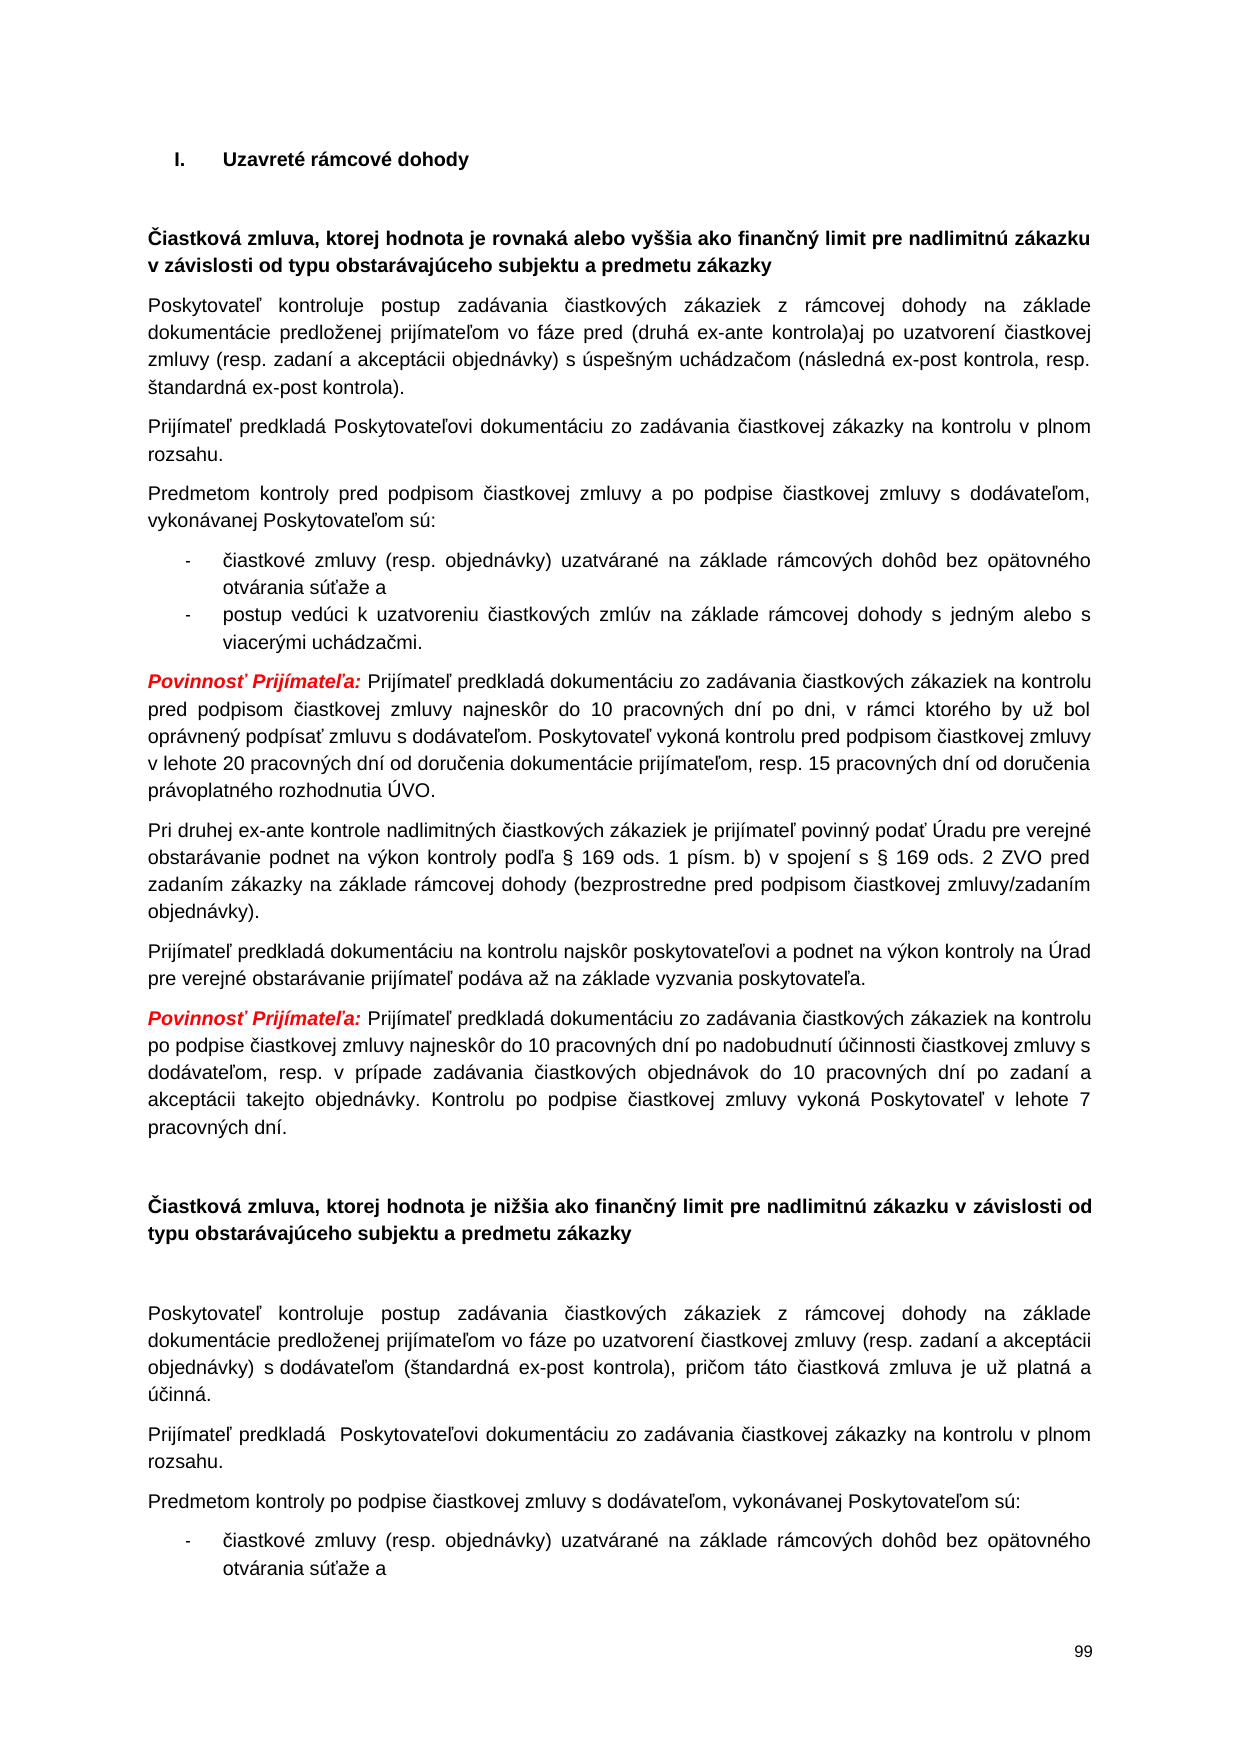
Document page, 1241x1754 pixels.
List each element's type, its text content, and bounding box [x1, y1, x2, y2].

text Poskytovateľ kontroluje postup zadávania čiastkových zákaziek z rámcovej dohody na základe dokumentácie predloženej prijímateľom vo fáze pred (druhá ex-ante kontrola)aj po uzatvorení čiastkovej zmluvy (resp. zadaní a akceptácii objednávky) s úspešným uchádzačom (následná ex-post kontrola, resp. štandardná ex-post kontrola). [148, 294, 1092, 398]
list postup vedúci k uzatvoreniu čiastkových zmlúv na základe rámcovej dohody s jedným alebo s viacerými uchádzačmi. [185, 603, 1092, 653]
text Pri druhej ex-ante kontrole nadlimitných čiastkových zákaziek je prijímateľ povinný podať Úradu pre verejné obstarávanie podnet na výkon kontroly podľa § 169 ods. 1 písm. b) v spojení s § 169 ods. 2 ZVO pred zadaním zákazky na základe rámcovej dohody (bezprostredne pred podpisom čiastkovej zmluvy/zadaním objednávky). [148, 819, 1092, 923]
text Povinnosť Prijímateľa: Prijímateľ predkladá dokumentáciu zo zadávania čiastkových zákaziek na kontrolu po podpise čiastkovej zmluvy najneskôr do 10 pracovných dní po nadobudnutí účinnosti čiastkovej zmluvy s dodávateľom, resp. v prípade zadávania čiastkových objednávok do 10 pracovných dní po zadaní a akceptácii takejto objednávky. Kontrolu po podpise čiastkovej zmluvy vykoná Poskytovateľ v lehote 7 pracovných dní. [148, 1007, 1092, 1138]
list čiastkové zmluvy (resp. objednávky) uzatvárané na základe rámcových dohôd bez opätovného otvárania súťaže a [185, 549, 1092, 599]
list Uzavreté rámcové dohody [185, 148, 1092, 170]
text Prijímateľ predkladá dokumentáciu na kontrolu najskôr poskytovateľovi a podnet na výkon kontroly na Úrad pre verejné obstarávanie prijímateľ podáva až na základe vyzvania poskytovateľa. [148, 940, 1092, 990]
text Čiastková zmluva, ktorej hodnota je nižšia ako finančný limit pre nadlimitnú zákazku v závislosti od typu obstarávajúceho subjektu a predmetu zákazky [148, 1195, 1092, 1245]
text Predmetom kontroly po podpise čiastkovej zmluvy s dodávateľom, vykonávanej Poskytovateľom sú: [148, 1489, 1092, 1512]
text Poskytovateľ kontroluje postup zadávania čiastkových zákaziek z rámcovej dohody na základe dokumentácie predloženej prijímateľom vo fáze po uzatvorení čiastkovej zmluvy (resp. zadaní a akceptácii objednávky) s dodávateľom (štandardná ex-post kontrola), pričom táto čiastková zmluva je už platná a účinná. [148, 1301, 1092, 1406]
text Čiastková zmluva, ktorej hodnota je rovnaká alebo vyššia ako finančný limit pre nadlimitnú zákazku v závislosti od typu obstarávajúceho subjektu a predmetu zákazky [148, 227, 1092, 277]
text Predmetom kontroly pred podpisom čiastkovej zmluvy a po podpise čiastkovej zmluvy s dodávateľom, vykonávanej Poskytovateľom sú: [148, 482, 1092, 532]
text Prijímateľ predkladá Poskytovateľovi dokumentáciu zo zadávania čiastkovej zákazky na kontrolu v plnom rozsahu. [148, 1423, 1092, 1473]
text Povinnosť Prijímateľa: Prijímateľ predkladá dokumentáciu zo zadávania čiastkových zákaziek na kontrolu pred podpisom čiastkovej zmluvy najneskôr do 10 pracovných dní po dni, v rámci ktorého by už bol oprávnený podpísať zmluvu s dodávateľom. Poskytovateľ vykoná kontrolu pred podpisom čiastkovej zmluvy v lehote 20 pracovných dní od doručenia dokumentácie prijímateľom, resp. 15 pracovných dní od doručenia právoplatného rozhodnutia ÚVO. [148, 670, 1092, 802]
text Prijímateľ predkladá Poskytovateľovi dokumentáciu zo zadávania čiastkovej zákazky na kontrolu v plnom rozsahu. [148, 415, 1092, 465]
list čiastkové zmluvy (resp. objednávky) uzatvárané na základe rámcových dohôd bez opätovného otvárania súťaže a [185, 1529, 1092, 1579]
